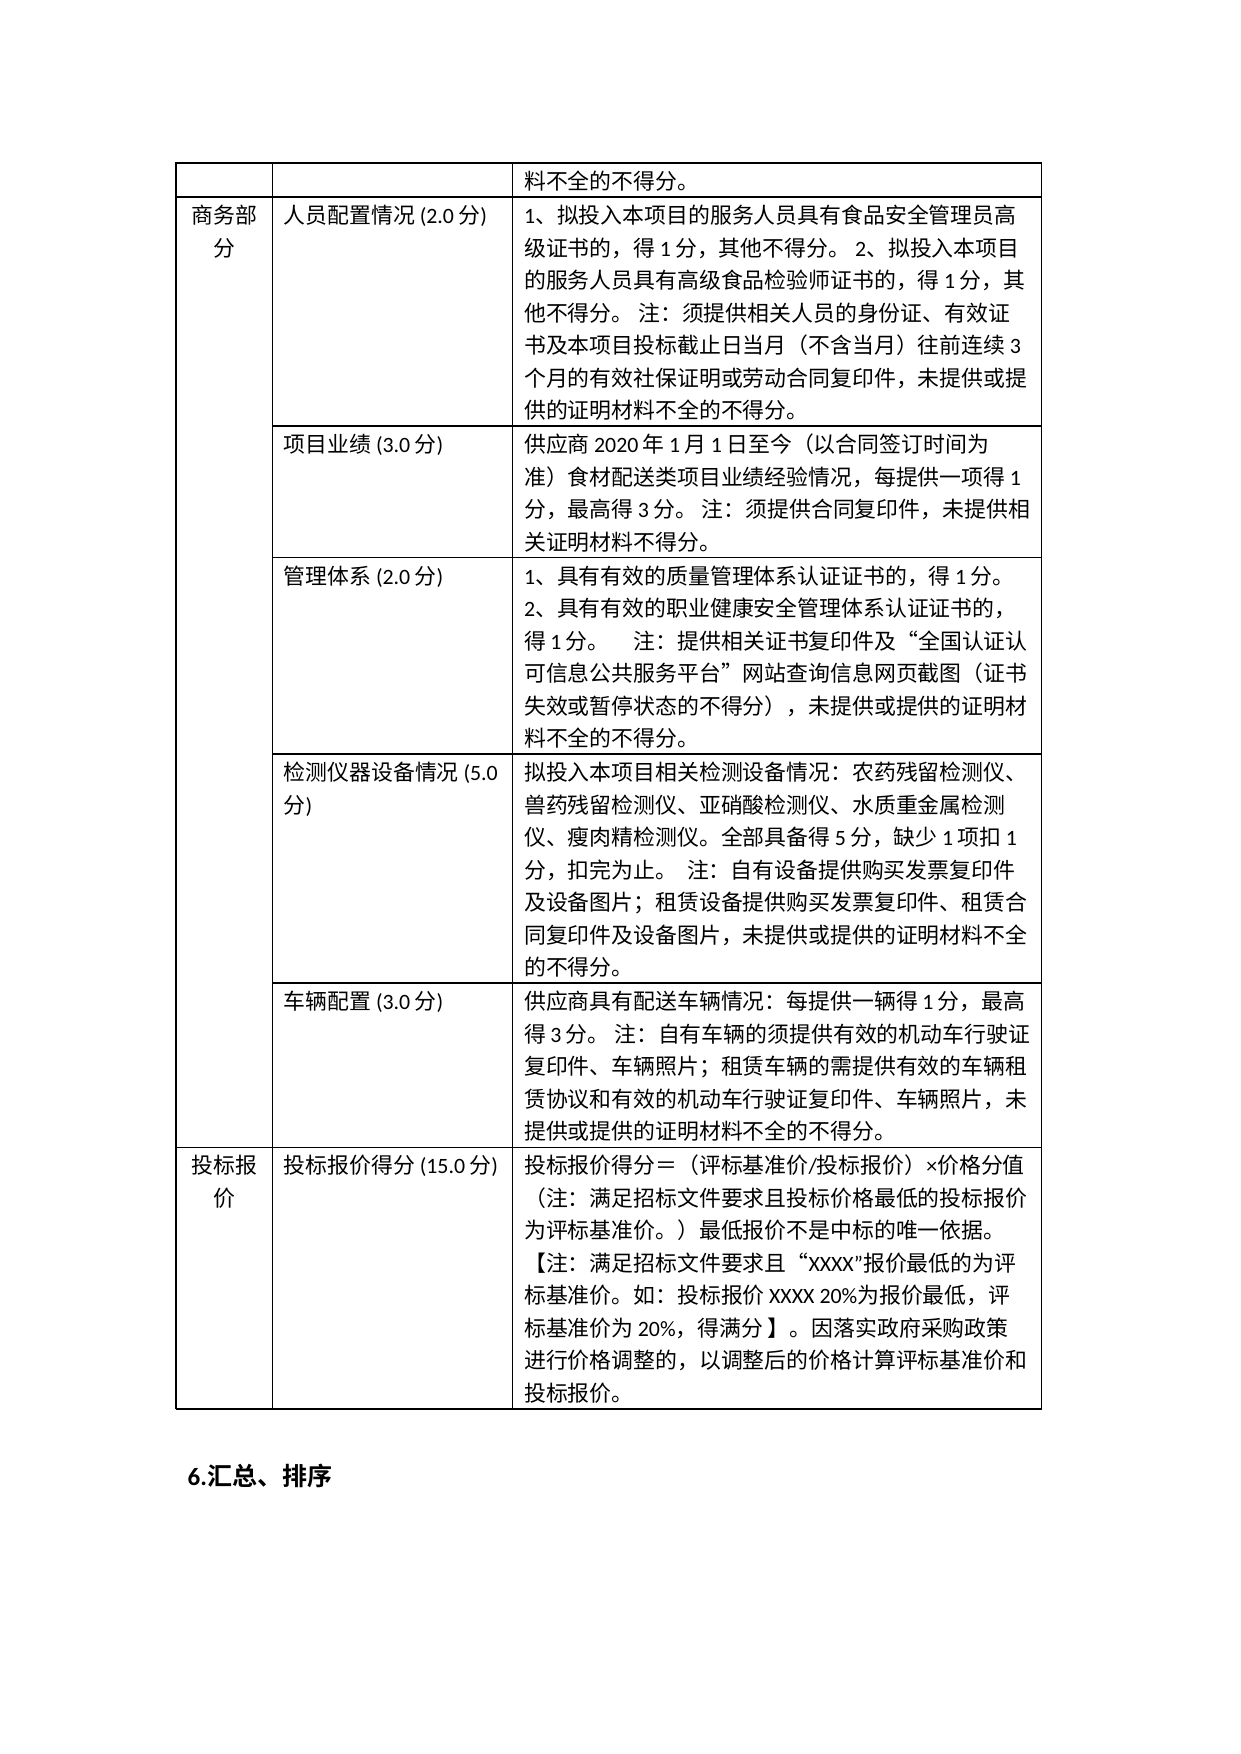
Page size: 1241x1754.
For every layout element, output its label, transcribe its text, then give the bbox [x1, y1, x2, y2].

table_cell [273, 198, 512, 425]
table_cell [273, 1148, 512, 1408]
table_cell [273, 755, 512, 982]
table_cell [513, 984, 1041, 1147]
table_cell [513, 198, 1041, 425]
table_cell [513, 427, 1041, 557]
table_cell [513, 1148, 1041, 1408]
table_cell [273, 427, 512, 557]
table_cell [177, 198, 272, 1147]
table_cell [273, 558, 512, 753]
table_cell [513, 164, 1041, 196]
text 6.汇总、排序 [187, 1442, 1053, 1507]
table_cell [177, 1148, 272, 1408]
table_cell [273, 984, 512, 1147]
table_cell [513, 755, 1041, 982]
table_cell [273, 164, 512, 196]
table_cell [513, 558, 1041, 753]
